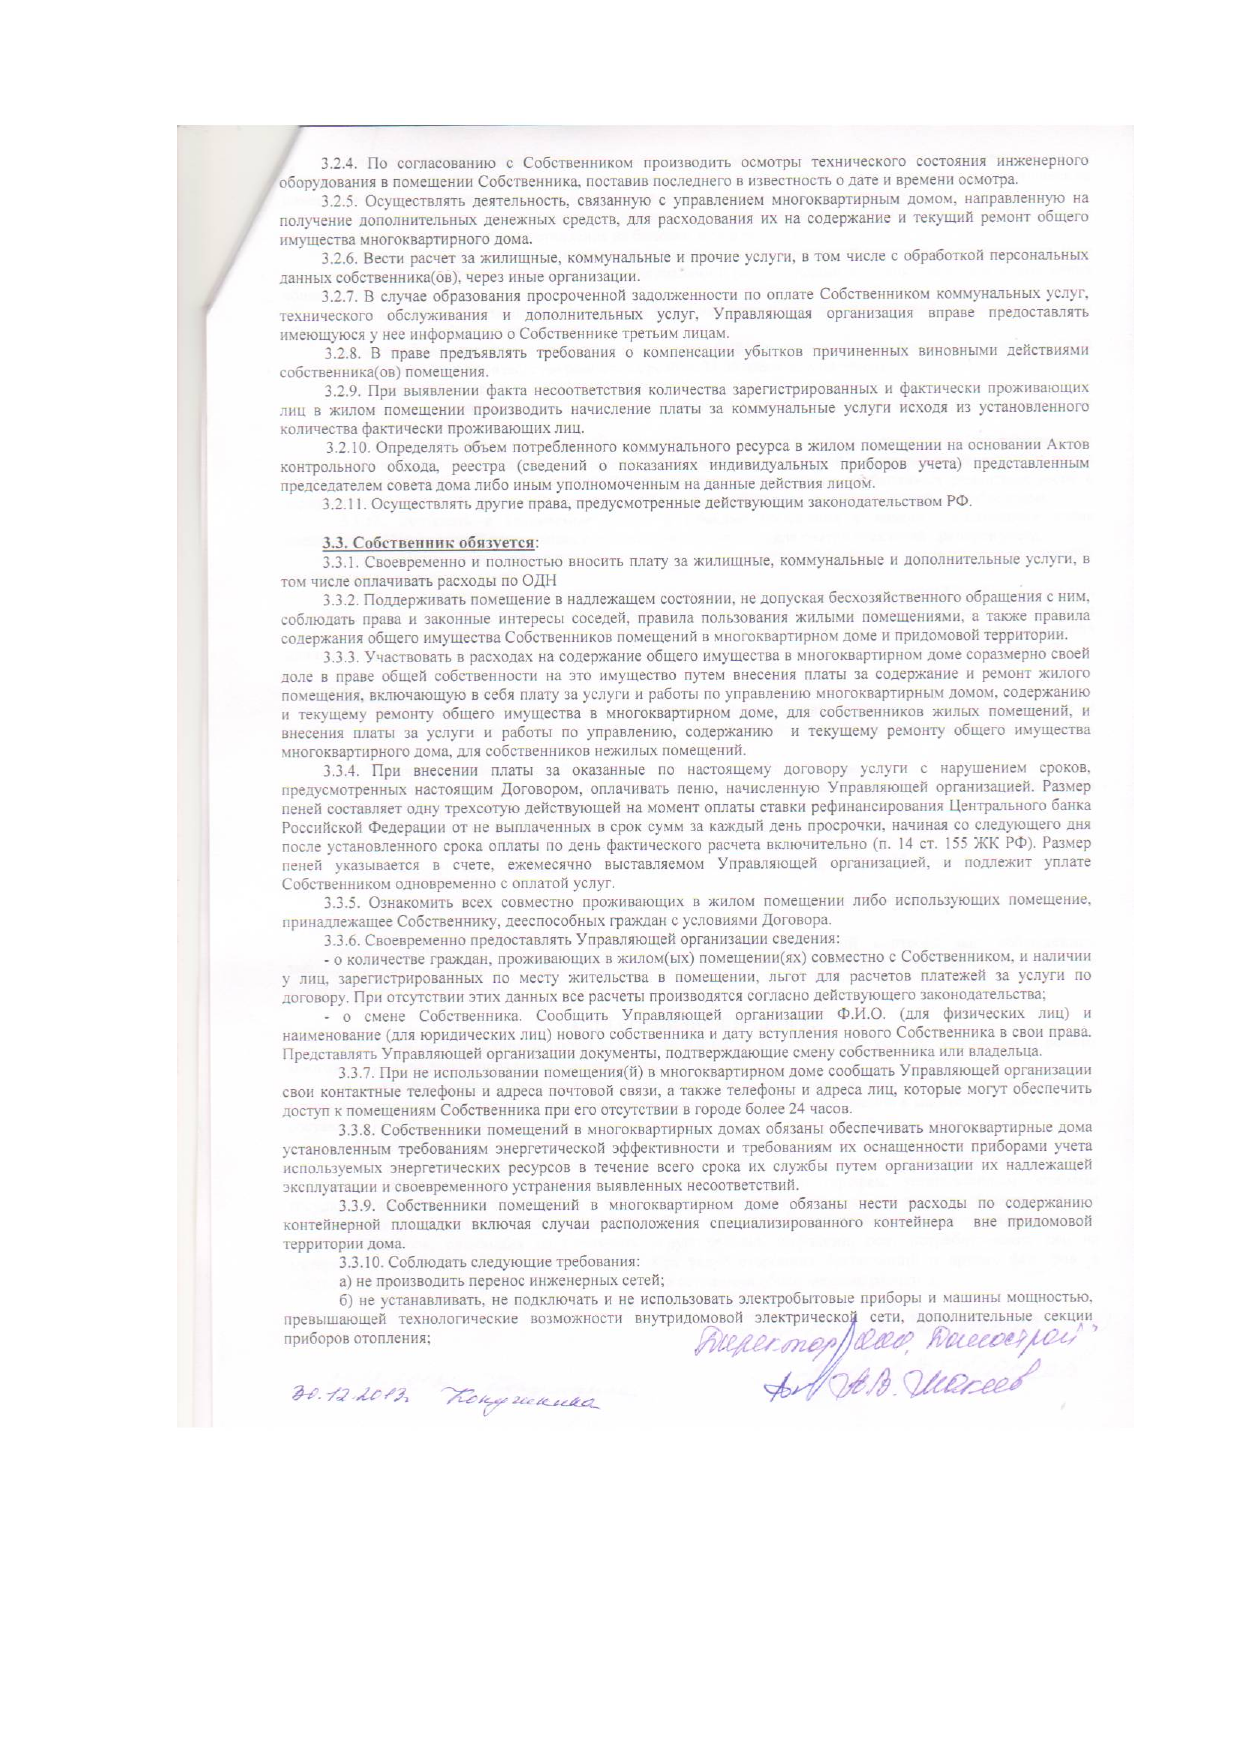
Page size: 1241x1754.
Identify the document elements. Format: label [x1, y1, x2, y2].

picture [177, 118, 1134, 1431]
